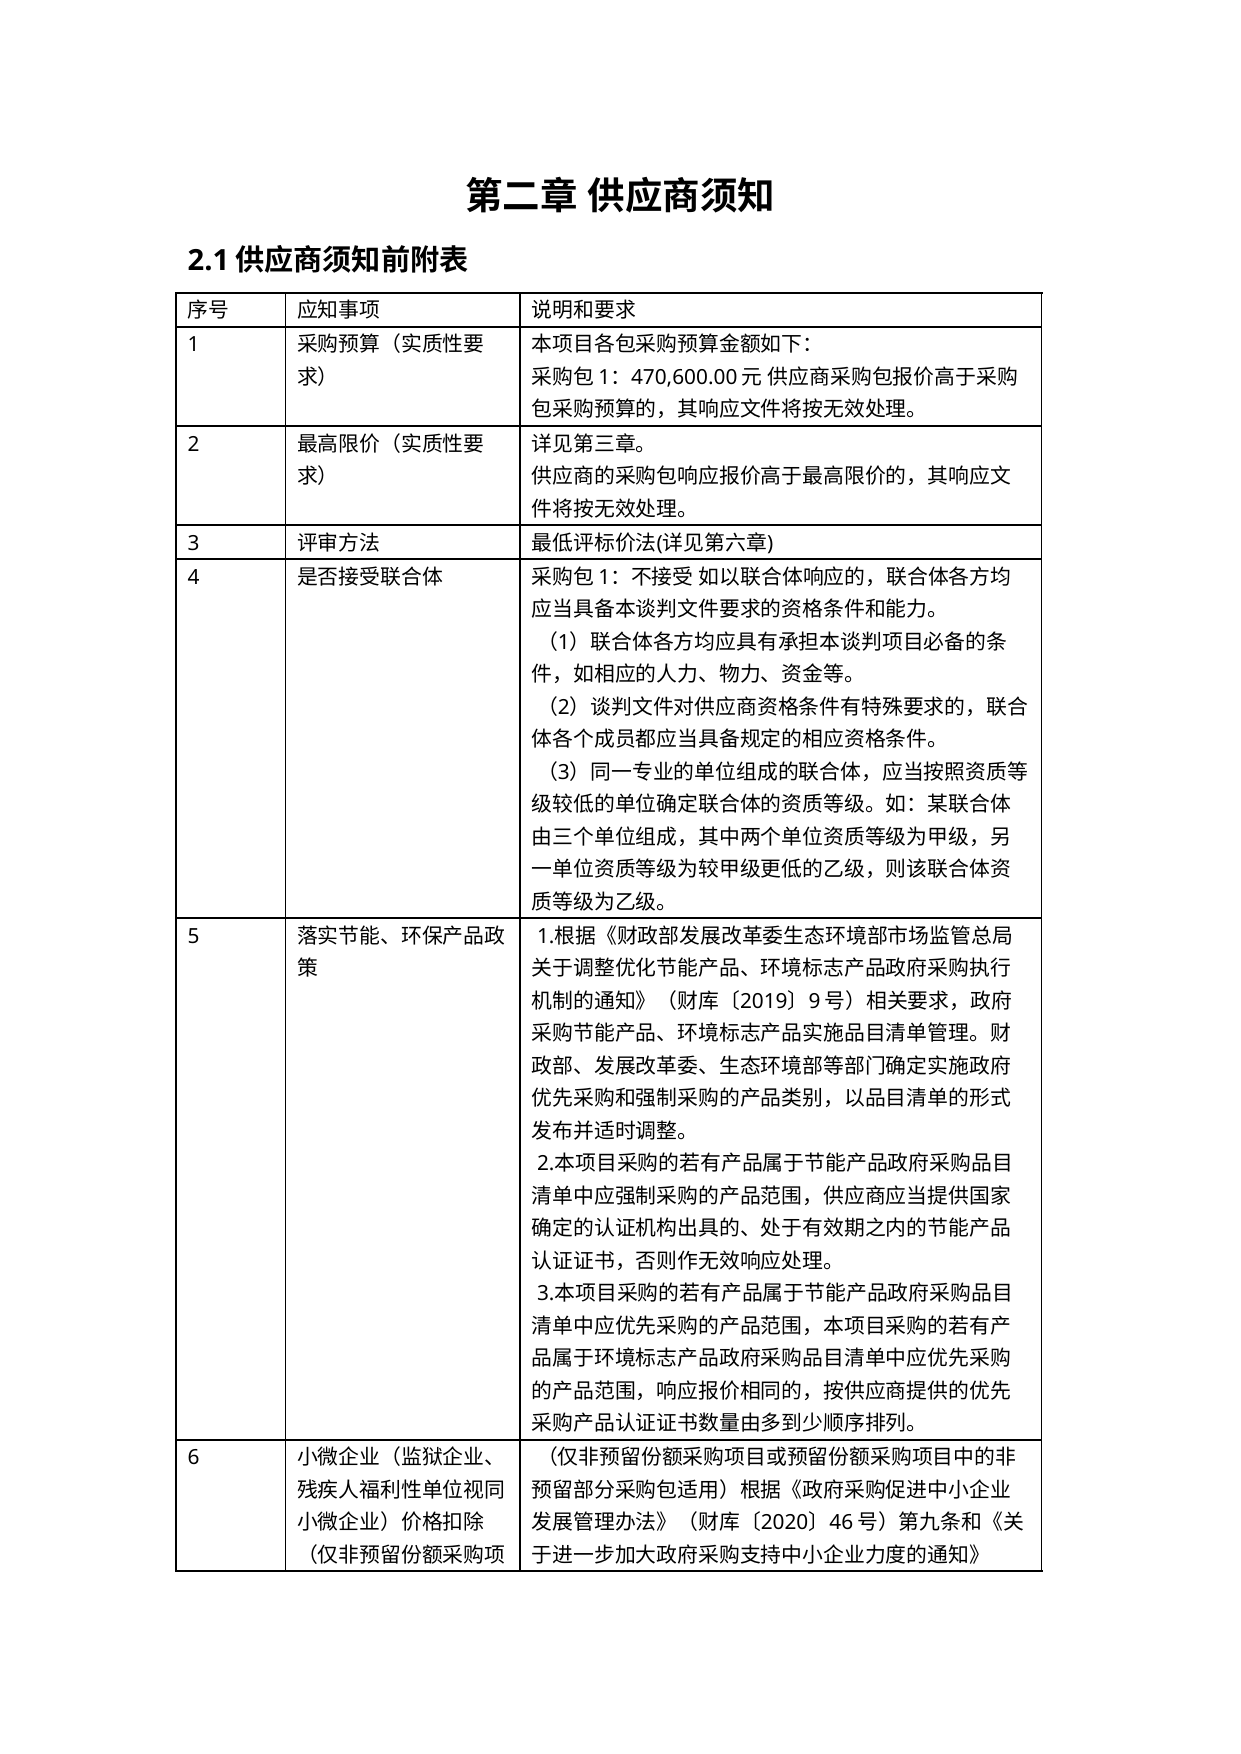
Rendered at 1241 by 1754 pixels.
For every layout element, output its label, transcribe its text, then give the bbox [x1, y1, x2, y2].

table_cell 2 [177, 427, 285, 524]
table_cell 采购包1：不接受 如以联合体响应的，联合体各方均应当具备本谈判文件要求的资格条件和能力。 （1）联合体各方均应具有承担本谈判项目必备的条件，如相应的人力、物力、资金等。 （2）谈判文件对供应商资格条件有特殊要求的，联合体各个成员都应当具备规定的相应资格条件。 （3）同一专业的单位组成的联合体，应当按照资质等级较低的单位确定联合体的资质等级。如：某联合体由三个单位组成，其中两个单位资质等级为甲级，另一单位资质等级为较甲级更低的乙级，则该联合体资质等级为乙级。 [521, 560, 1041, 917]
table_cell 1 [177, 328, 285, 425]
table_cell 最高限价（实质性要求） [286, 427, 519, 524]
table_header 说明和要求 [521, 294, 1041, 326]
table_cell 详见第三章。 供应商的采购包响应报价高于最高限价的，其响应文件将按无效处理。 [521, 427, 1041, 524]
table_header 序号 [177, 294, 285, 326]
text 第二章 供应商须知 [187, 162, 1053, 227]
table_cell 6 [177, 1441, 285, 1570]
table_cell 最低评标价法(详见第六章) [521, 526, 1041, 558]
table_cell 本项目各包采购预算金额如下： 采购包1：470,600.00元 供应商采购包报价高于采购包采购预算的，其响应文件将按无效处理。 [521, 328, 1041, 425]
table_cell 1.根据《财政部发展改革委生态环境部市场监管总局关于调整优化节能产品、环境标志产品政府采购执行机制的通知》（财库〔2019〕9号）相关要求，政府采购节能产品、环境标志产品实施品目清单管理。财政部、发展改革委、生态环境部等部门确定实施政府优先采购和强制采购的产品类别，以品目清单的形式发布并适时调整。 2.本项目采购的若有产品属于节能产品政府采购品目清单中应强制采购的产品范围，供应商应当提供国家确定的认证机构出具的、处于有效期之内的节能产品认证证书，否则作无效响应处理。 3.本项目采购的若有产品属于节能产品政府采购品目清单中应优先采购的产品范围，本项目采购的若有产品属于环境标志产品政府采购品目清单中应优先采购的产品范围，响应报价相同的，按供应商提供的优先采购产品认证证书数量由多到少顺序排列。 [521, 919, 1041, 1439]
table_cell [521, 1441, 1041, 1570]
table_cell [286, 1441, 519, 1570]
table_cell 评审方法 [286, 526, 519, 558]
table_cell 采购预算（实质性要求） [286, 328, 519, 425]
table_cell 5 [177, 919, 285, 1439]
table_cell 是否接受联合体 [286, 560, 519, 917]
table_cell 落实节能、环保产品政策 [286, 919, 519, 1439]
table_cell 4 [177, 560, 285, 917]
table_header 应知事项 [286, 294, 519, 326]
table_cell 3 [177, 526, 285, 558]
text 2.1供应商须知前附表 [187, 227, 1053, 292]
